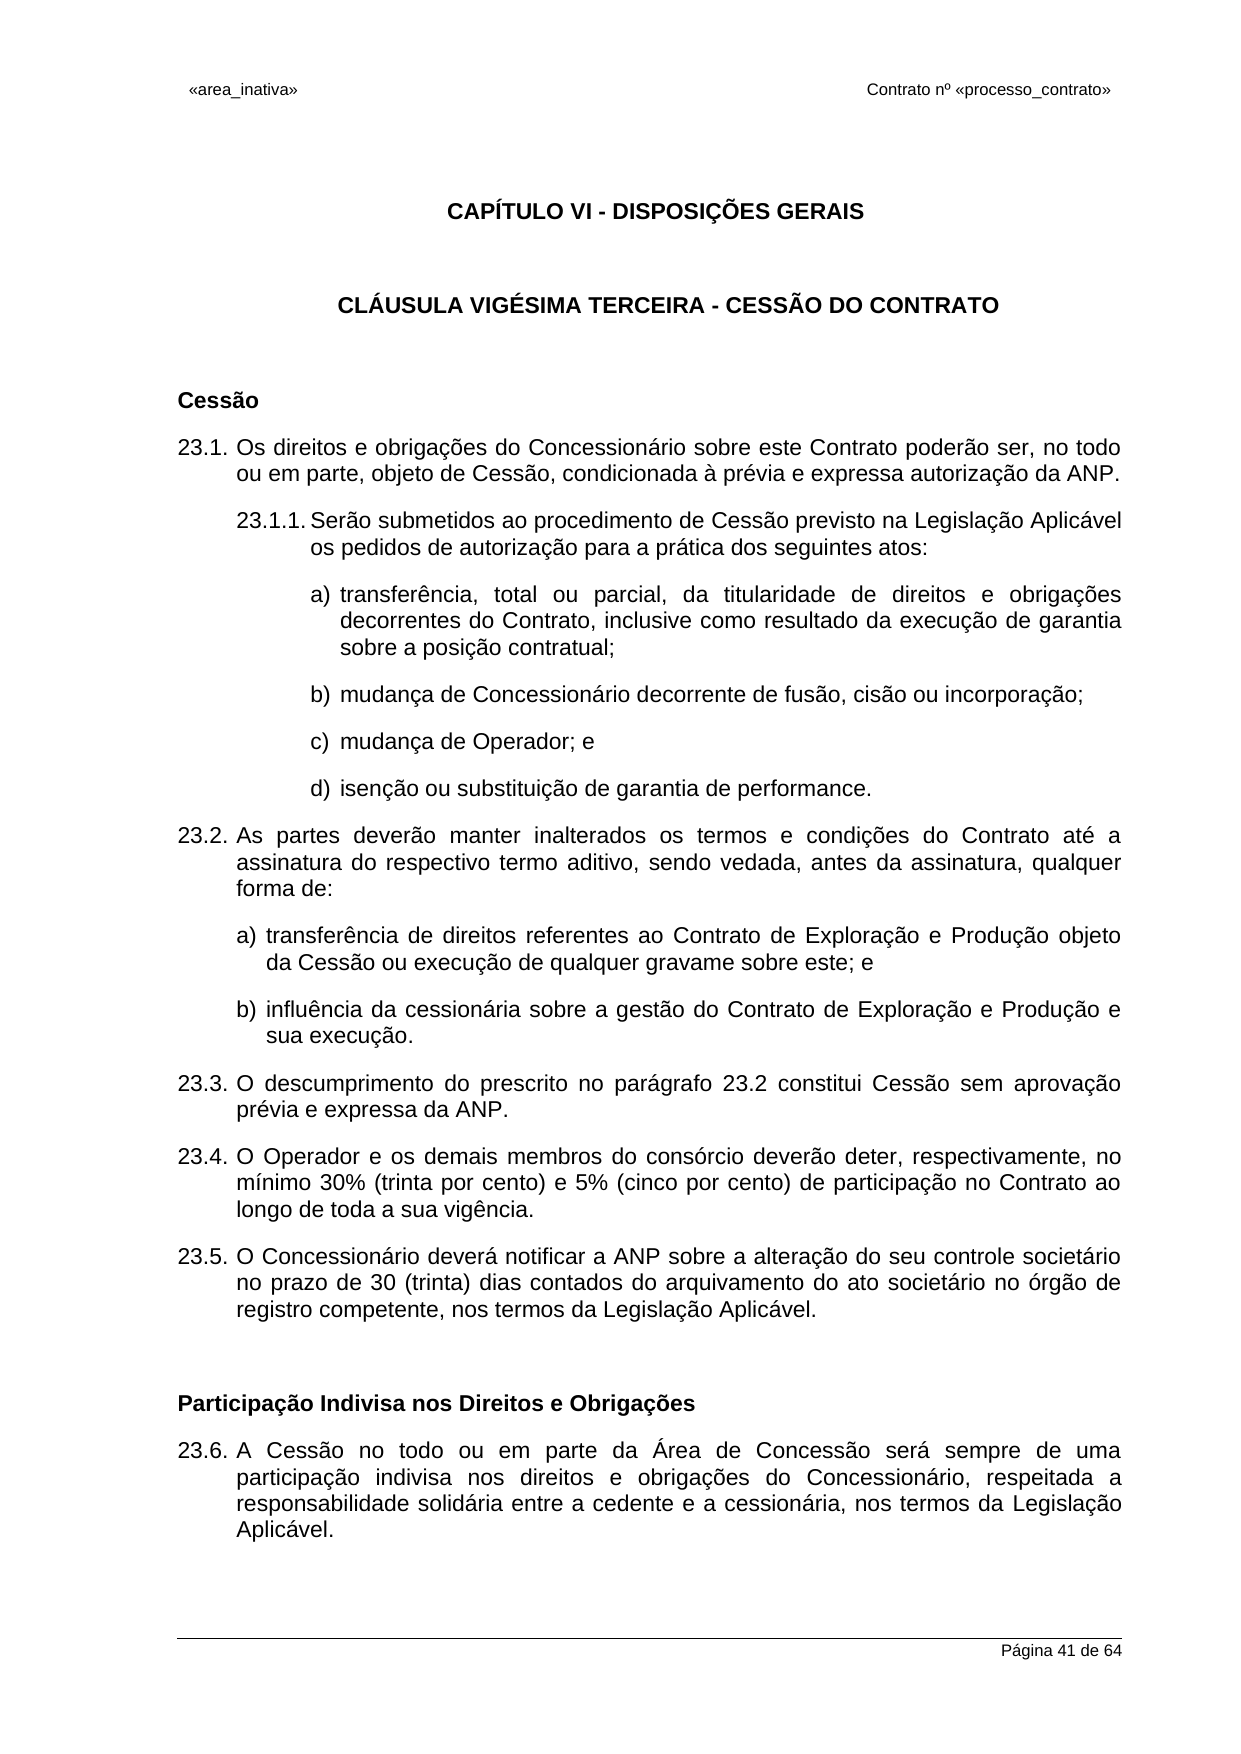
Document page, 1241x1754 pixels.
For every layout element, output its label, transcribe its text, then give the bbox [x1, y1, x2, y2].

list isenção ou substituição de garantia de performance. [310, 775, 1122, 802]
text Participação Indivisa nos Direitos e Obrigações [177, 1390, 1122, 1416]
list mudança de Operador; e [310, 728, 1122, 754]
text Os direitos e obrigações do Concessionário sobre este Contrato poderão ser, no todo ou em parte, objeto de Cessão, condicionada à prévia e expressa autorização da ANP. [177, 434, 1122, 487]
text As partes deverão manter inalterados os termos e condições do Contrato até a assinatura do respectivo termo aditivo, sendo vedada, antes da assinatura, qualquer forma de: [177, 822, 1122, 902]
text O descumprimento do prescrito no parágrafo 23.2 constitui Cessão sem aprovação prévia e expressa da ANP. [177, 1069, 1122, 1122]
text A Cessão no todo ou em parte da Área de Concessão será sempre de uma participação indivisa nos direitos e obrigações do Concessionário, respeitada a responsabilidade solidária entre a cedente e a cessionária, nos termos da Legislação Aplicável. [177, 1437, 1122, 1543]
text cAPÍTULO vi - DISPOSIÇÕES GERAIS [189, 198, 1122, 224]
text a) transferência de direitos referentes ao Contrato de Exploração e Produção objeto da Cessão ou execução de qualquer gravame sobre este; e [236, 922, 1122, 975]
text O Operador e os demais membros do consórcio deverão deter, respectivamente, no mínimo 30% (trinta por cento) e 5% (cinco por cento) de participação no Contrato ao longo de toda a sua vigência. [177, 1143, 1122, 1222]
list mudança de Concessionário decorrente de fusão, cisão ou incorporação; [310, 681, 1122, 707]
text b) influência da cessionária sobre a gestão do Contrato de Exploração e Produção e sua execução. [236, 996, 1122, 1049]
list transferência, total ou parcial, da titularidade de direitos e obrigações decorrentes do Contrato, inclusive como resultado da execução de garantia sobre a posição contratual; [310, 581, 1122, 660]
text O Concessionário deverá notificar a ANP sobre a alteração do seu controle societário no prazo de 30 (trinta) dias contados do arquivamento do ato societário no órgão de registro competente, nos termos da Legislação Aplicável. [177, 1243, 1122, 1322]
list Serão submetidos ao procedimento de Cessão previsto na Legislação Aplicável os pedidos de autorização para a prática dos seguintes atos: [236, 507, 1122, 560]
text CLÁUSULA VIGÉSIMA TERCEIRA - CESSÃO DO CONTRATO [177, 292, 1122, 319]
text Cessão [177, 387, 1122, 413]
